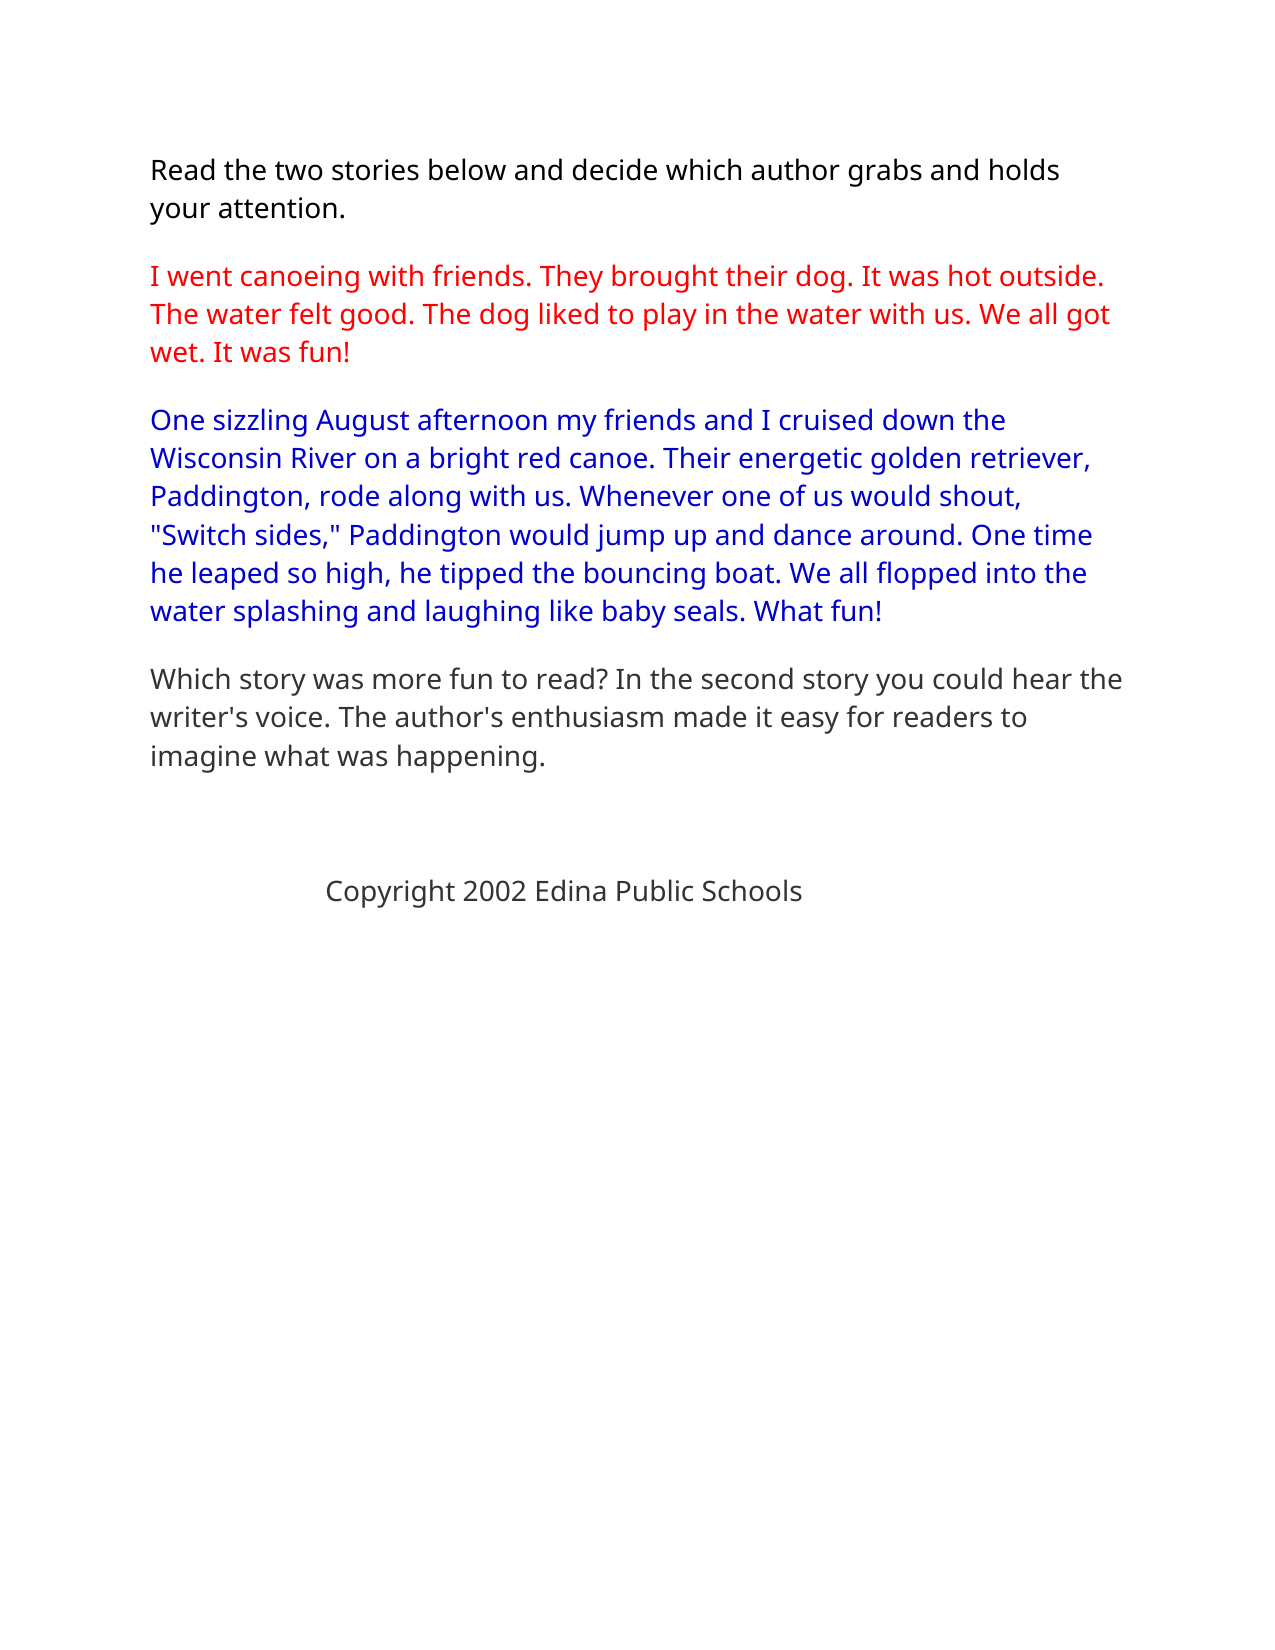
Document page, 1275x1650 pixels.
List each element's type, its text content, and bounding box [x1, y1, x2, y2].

text Which story was more fun to read? In the second story you could hear the writer's voice. The author's enthusiasm made it easy for readers to imagine what was happening. [150, 659, 1125, 774]
text Copyright 2002 Edina Public Schools [150, 871, 1125, 909]
text Read the two stories below and decide which author grabs and holds your attention. [150, 150, 1125, 227]
text One sizzling August afternoon my friends and I cruised down the Wisconsin River on a bright red canoe. Their energetic golden retriever, Paddington, rode along with us. Whenever one of us would shout, "Switch sides," Paddington would jump up and dance around. One time he leaped so high, he tipped the bouncing boat. We all flopped into the water splashing and laughing like baby seals. What fun! [150, 400, 1125, 630]
text I went canoeing with friends. They brought their dog. It was hot outside. The water felt good. The dog liked to play in the water with us. We all got wet. It was fun! [150, 256, 1125, 371]
